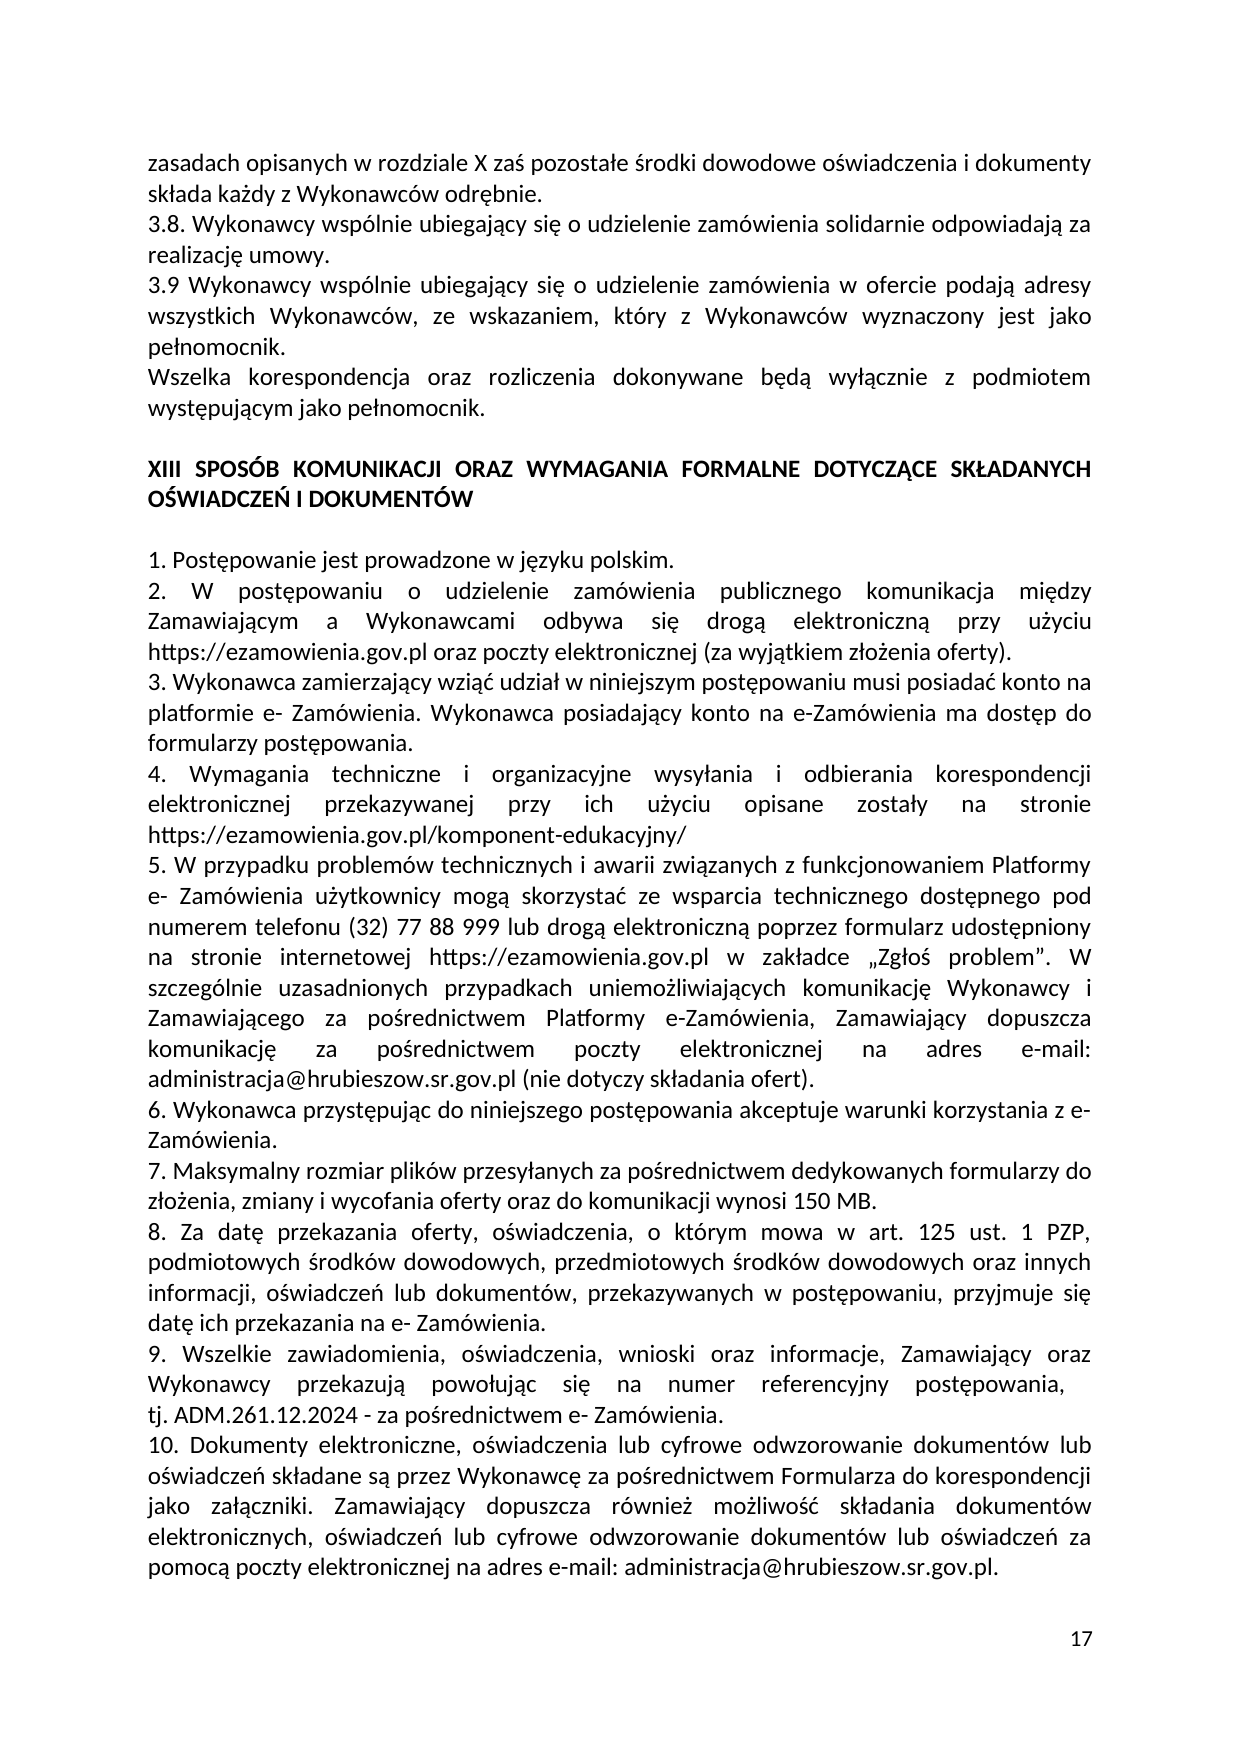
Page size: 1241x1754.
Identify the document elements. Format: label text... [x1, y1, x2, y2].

text 3.9 Wykonawcy wspólnie ubiegający się o udzielenie zamówienia w ofercie podają adresy wszystkich Wykonawców, ze wskazaniem, który z Wykonawców wyznaczony jest jako pełnomocnik. [148, 270, 1093, 361]
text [148, 148, 1093, 209]
text 6. Wykonawca przystępując do niniejszego postępowania akceptuje warunki korzystania z e- Zamówienia. [148, 1094, 1093, 1155]
text 9. Wszelkie zawiadomienia, oświadczenia, wnioski oraz informacje, Zamawiający oraz Wykonawcy przekazują powołując się na numer referencyjny postępowania, tj. ADM.261.12.2024 - za pośrednictwem e- Zamówienia. [148, 1338, 1093, 1429]
text 3.8. Wykonawcy wspólnie ubiegający się o udzielenie zamówienia solidarnie odpowiadają za realizację umowy. [148, 209, 1093, 270]
text 7. Maksymalny rozmiar plików przesyłanych za pośrednictwem dedykowanych formularzy do złożenia, zmiany i wycofania oferty oraz do komunikacji wynosi 150 MB. [148, 1155, 1093, 1216]
text 1. Postępowanie jest prowadzone w języku polskim. [148, 544, 1093, 575]
text 10. Dokumenty elektroniczne, oświadczenia lub cyfrowe odwzorowanie dokumentów lub oświadczeń składane są przez Wykonawcę za pośrednictwem Formularza do korespondencji jako załączniki. Zamawiający dopuszcza również możliwość składania dokumentów elektronicznych, oświadczeń lub cyfrowe odwzorowanie dokumentów lub oświadczeń za pomocą poczty elektronicznej na adres e-mail: administracja@hrubieszow.sr.gov.pl. [148, 1429, 1093, 1582]
text 3. Wykonawca zamierzający wziąć udział w niniejszym postępowaniu musi posiadać konto na platformie e- Zamówienia. Wykonawca posiadający konto na e-Zamówienia ma dostęp do formularzy postępowania. [148, 666, 1093, 758]
text 8. Za datę przekazania oferty, oświadczenia, o którym mowa w art. 125 ust. 1 PZP, podmiotowych środków dowodowych, przedmiotowych środków dowodowych oraz innych informacji, oświadczeń lub dokumentów, przekazywanych w postępowaniu, przyjmuje się datę ich przekazania na e- Zamówienia. [148, 1216, 1093, 1338]
text 2. W postępowaniu o udzielenie zamówienia publicznego komunikacja między Zamawiającym a Wykonawcami odbywa się drogą elektroniczną przy użyciu https://ezamowienia.gov.pl oraz poczty elektronicznej (za wyjątkiem złożenia oferty). [148, 575, 1093, 666]
text Wszelka korespondencja oraz rozliczenia dokonywane będą wyłącznie z podmiotem występującym jako pełnomocnik. [148, 361, 1093, 422]
text 4. Wymagania techniczne i organizacyjne wysyłania i odbierania korespondencji elektronicznej przekazywanej przy ich użyciu opisane zostały na stronie https://ezamowienia.gov.pl/komponent-edukacyjny/ [148, 758, 1093, 849]
text XIII SPOSÓB KOMUNIKACJI ORAZ WYMAGANIA FORMALNE DOTYCZĄCE SKŁADANYCH OŚWIADCZEŃ I DOKUMENTÓW [148, 453, 1093, 514]
text 5. W przypadku problemów technicznych i awarii związanych z funkcjonowaniem Platformy e- Zamówienia użytkownicy mogą skorzystać ze wsparcia technicznego dostępnego pod numerem telefonu (32) 77 88 999 lub drogą elektroniczną poprzez formularz udostępniony na stronie internetowej https://ezamowienia.gov.pl w zakładce „Zgłoś problem”. W szczególnie uzasadnionych przypadkach uniemożliwiających komunikację Wykonawcy i Zamawiającego za pośrednictwem Platformy e-Zamówienia, Zamawiający dopuszcza komunikację za pośrednictwem poczty elektronicznej na adres e-mail: administracja@hrubieszow.sr.gov.pl (nie dotyczy składania ofert). [148, 849, 1093, 1094]
